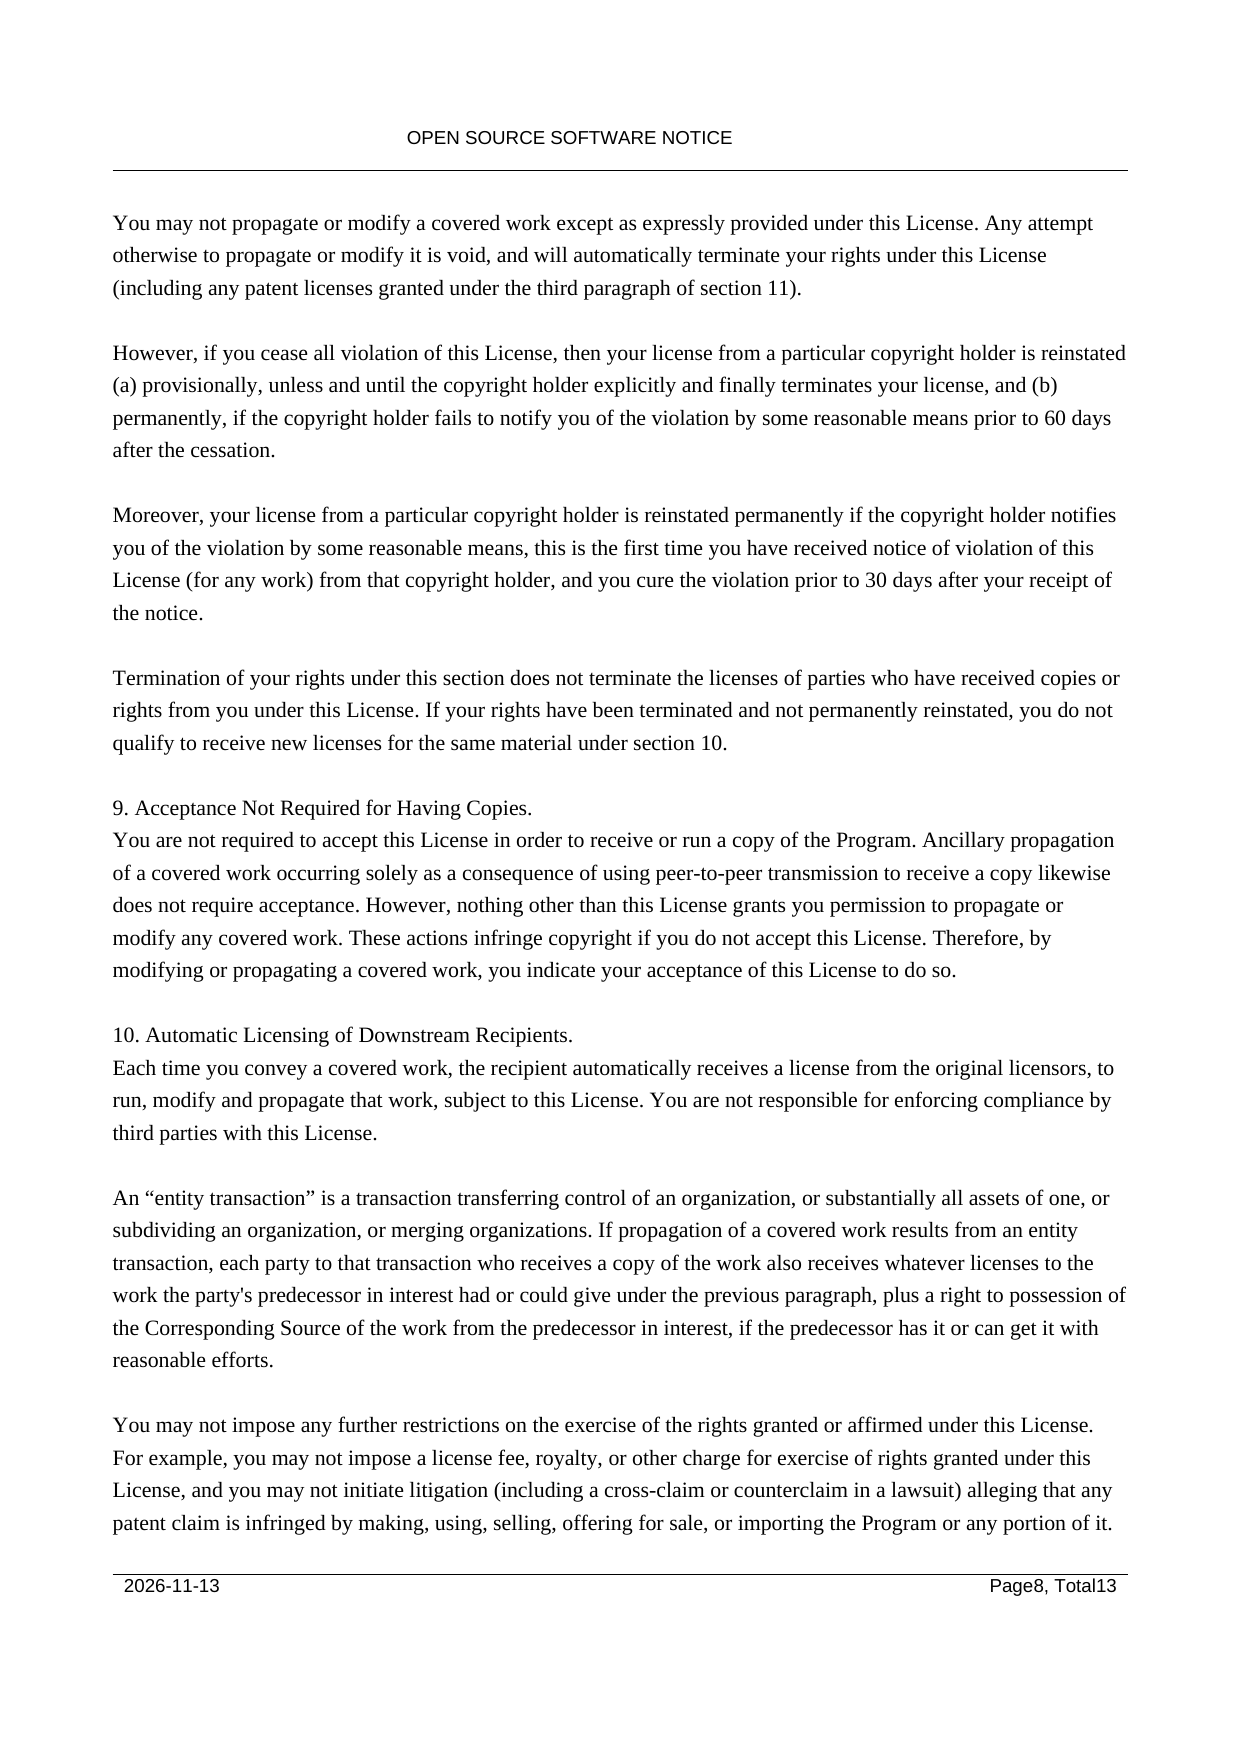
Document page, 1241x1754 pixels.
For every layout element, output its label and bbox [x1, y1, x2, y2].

text [112, 206, 1128, 1539]
